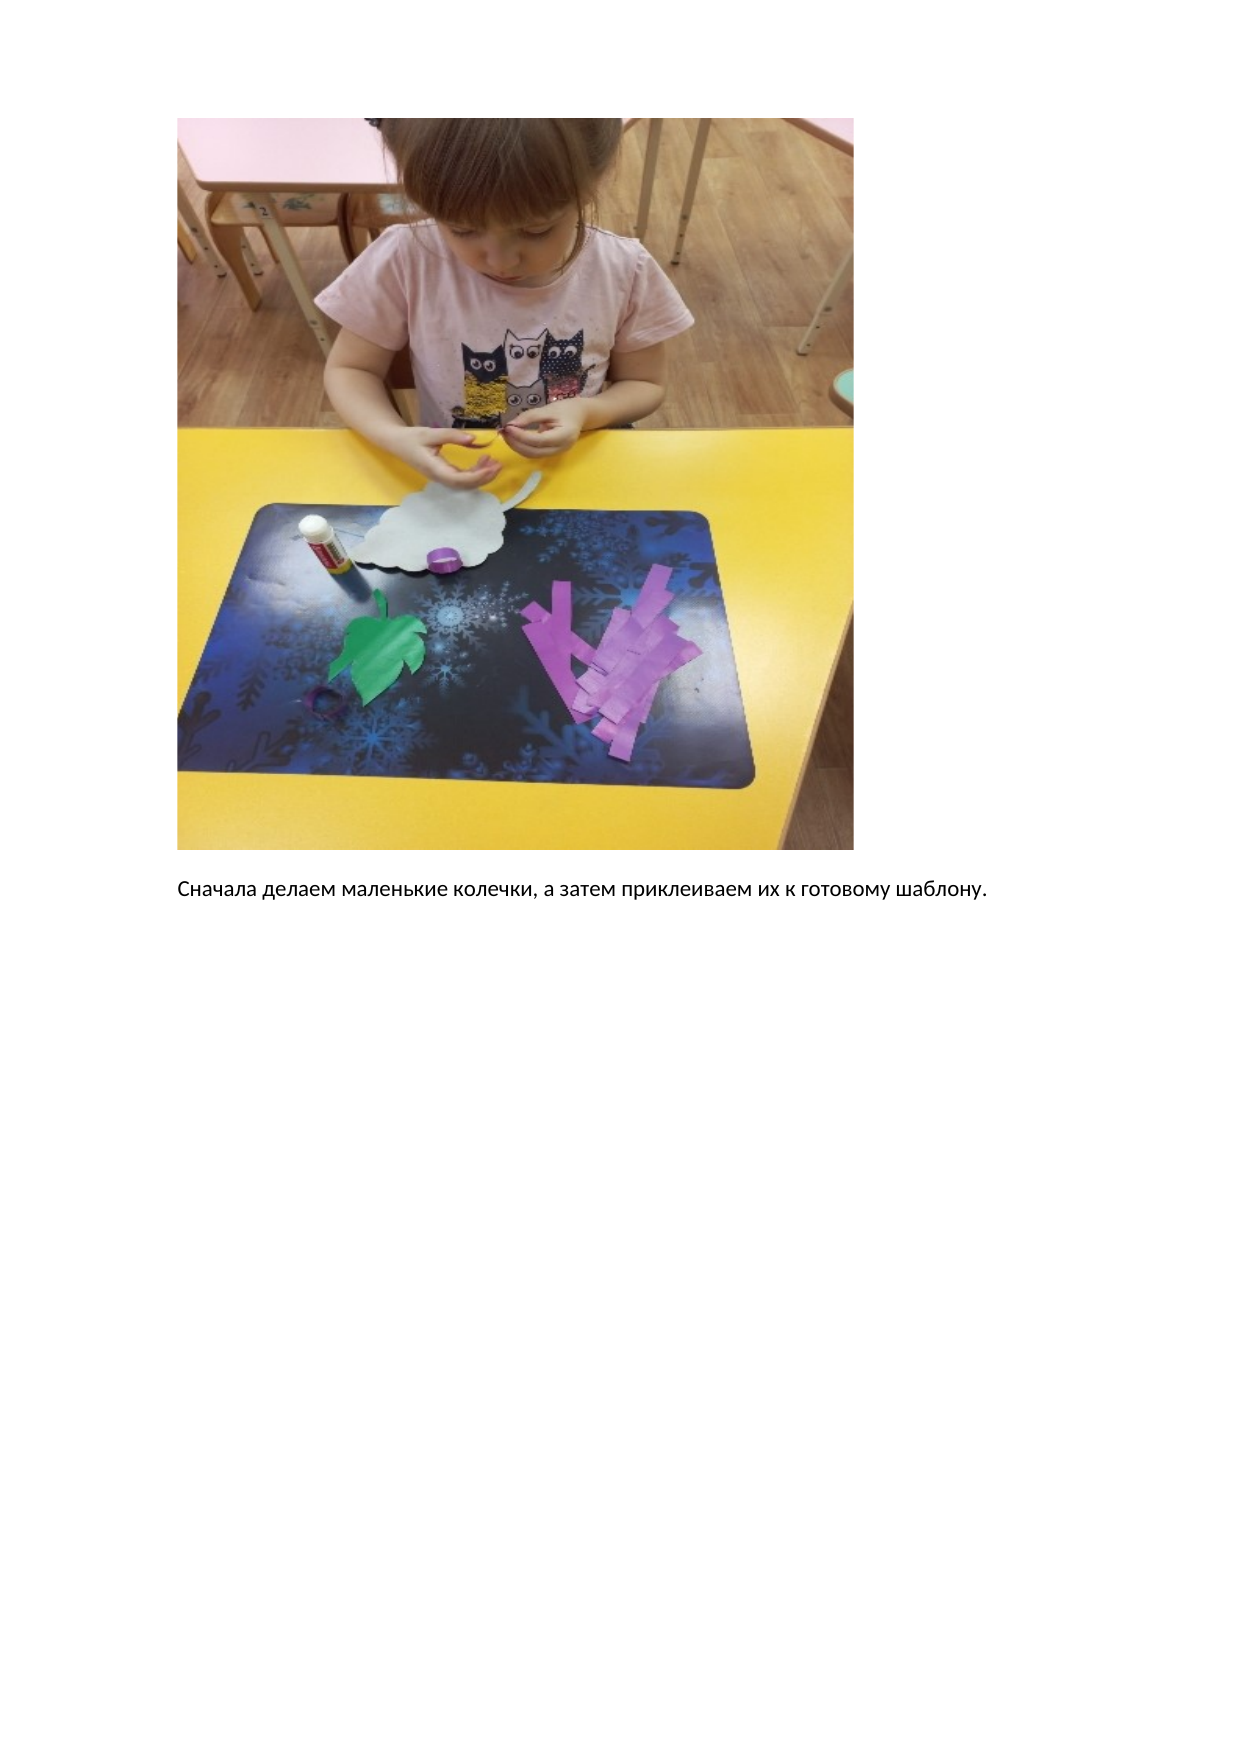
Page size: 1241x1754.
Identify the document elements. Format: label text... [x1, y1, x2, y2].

text Сначала делаем маленькие колечки, а затем приклеиваем их к готовому шаблону. [177, 874, 1152, 902]
picture [177, 118, 854, 850]
